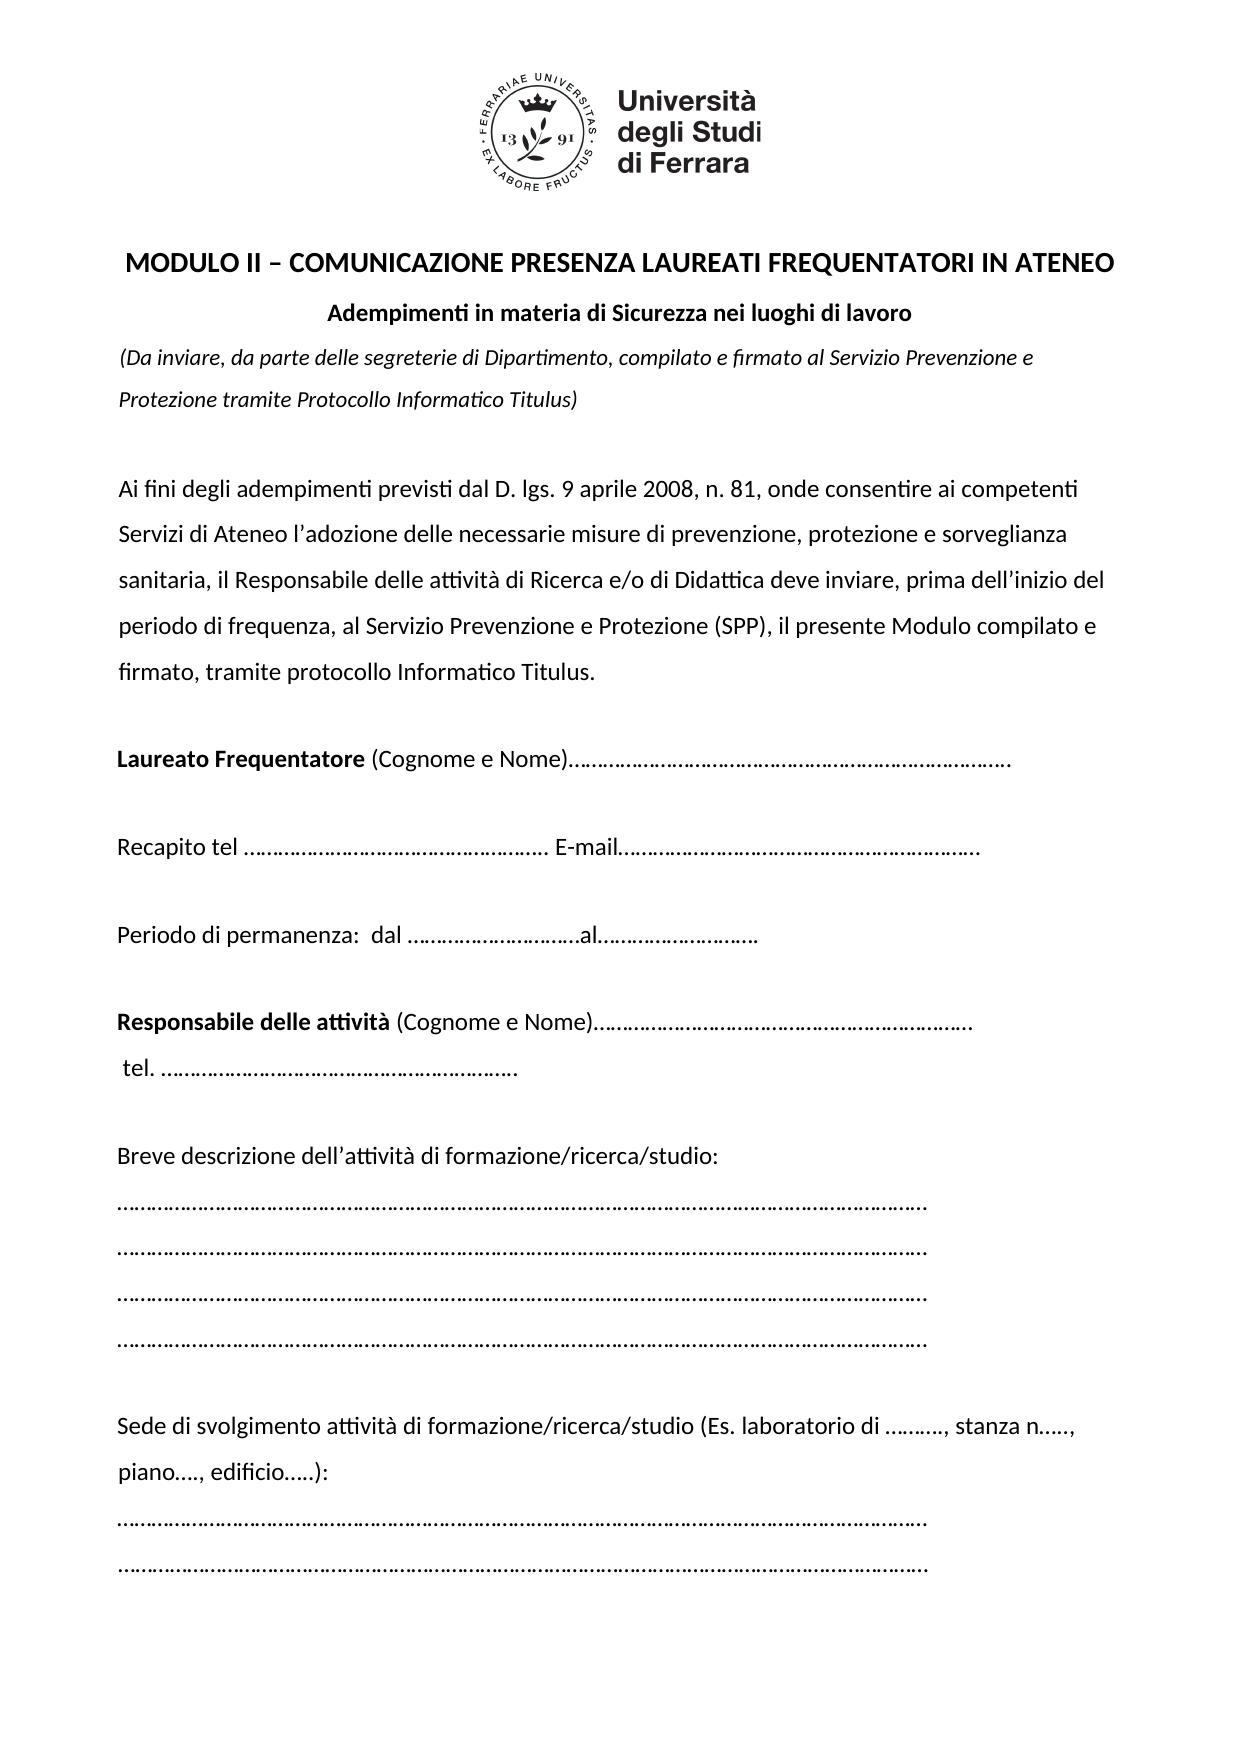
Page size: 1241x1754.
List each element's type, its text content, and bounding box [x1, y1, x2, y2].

text …………………………………………………………………………………………………………………………… [117, 1277, 1122, 1308]
subtitle (Da inviare, da parte delle segreterie di Dipartimento, compilato e firmato al Servizio Prevenzione e Protezione tramite Protocollo Informatico Titulus) [118, 343, 1122, 413]
text …………………………………………………………………………………………………………………………… [117, 1186, 1122, 1216]
text Responsabile delle attività (Cognome e Nome)………………………………………………………… [117, 1006, 1122, 1037]
title MODULO II – COMUNICAZIONE PRESENZA LAUREATI FREQUENTATORI IN ATENEO [118, 244, 1122, 279]
text Periodo di permanenza: dal …………………………al………………………. [117, 919, 1122, 949]
text …………………………………………………………………………………………………………………………… [117, 1231, 1122, 1262]
text Sede di svolgimento attività di formazione/ricerca/studio (Es. laboratorio di ………., stanza n….., piano…., edificio…..): [117, 1411, 1122, 1487]
text Breve descrizione dell’attività di formazione/ricerca/studio: [117, 1140, 1122, 1170]
text …………………………………………………………………………………………………………………………… [117, 1323, 1122, 1353]
text Recapito tel …………………………………………….. E-mail……………………………………………………… [117, 831, 1122, 862]
title Adempimenti in materia di Sicurezza nei luoghi di lavoro [118, 297, 1122, 328]
text tel. …………………………………………………….. [117, 1052, 586, 1083]
text Ai fini degli adempimenti previsti dal D. lgs. 9 aprile 2008, n. 81, onde consentire ai competenti Servizi di Ateneo l’adozione delle necessarie misure di prevenzione, protezione e sorveglianza sanitaria, il Responsabile delle attività di Ricerca e/o di Didattica deve inviare, prima dell’inizio del periodo di frequenza, al Servizio Prevenzione e Protezione (SPP), il presente Modulo compilato e firmato, tramite protocollo Informatico Titulus. [118, 473, 1122, 686]
text Laureato Frequentatore (Cognome e Nome)………………………………………………………………….. [117, 743, 1122, 774]
picture [479, 73, 761, 191]
text …………………………………………………………………………………………………………………………… …………………………………………………………………………………………………………………………… [117, 1502, 1122, 1578]
